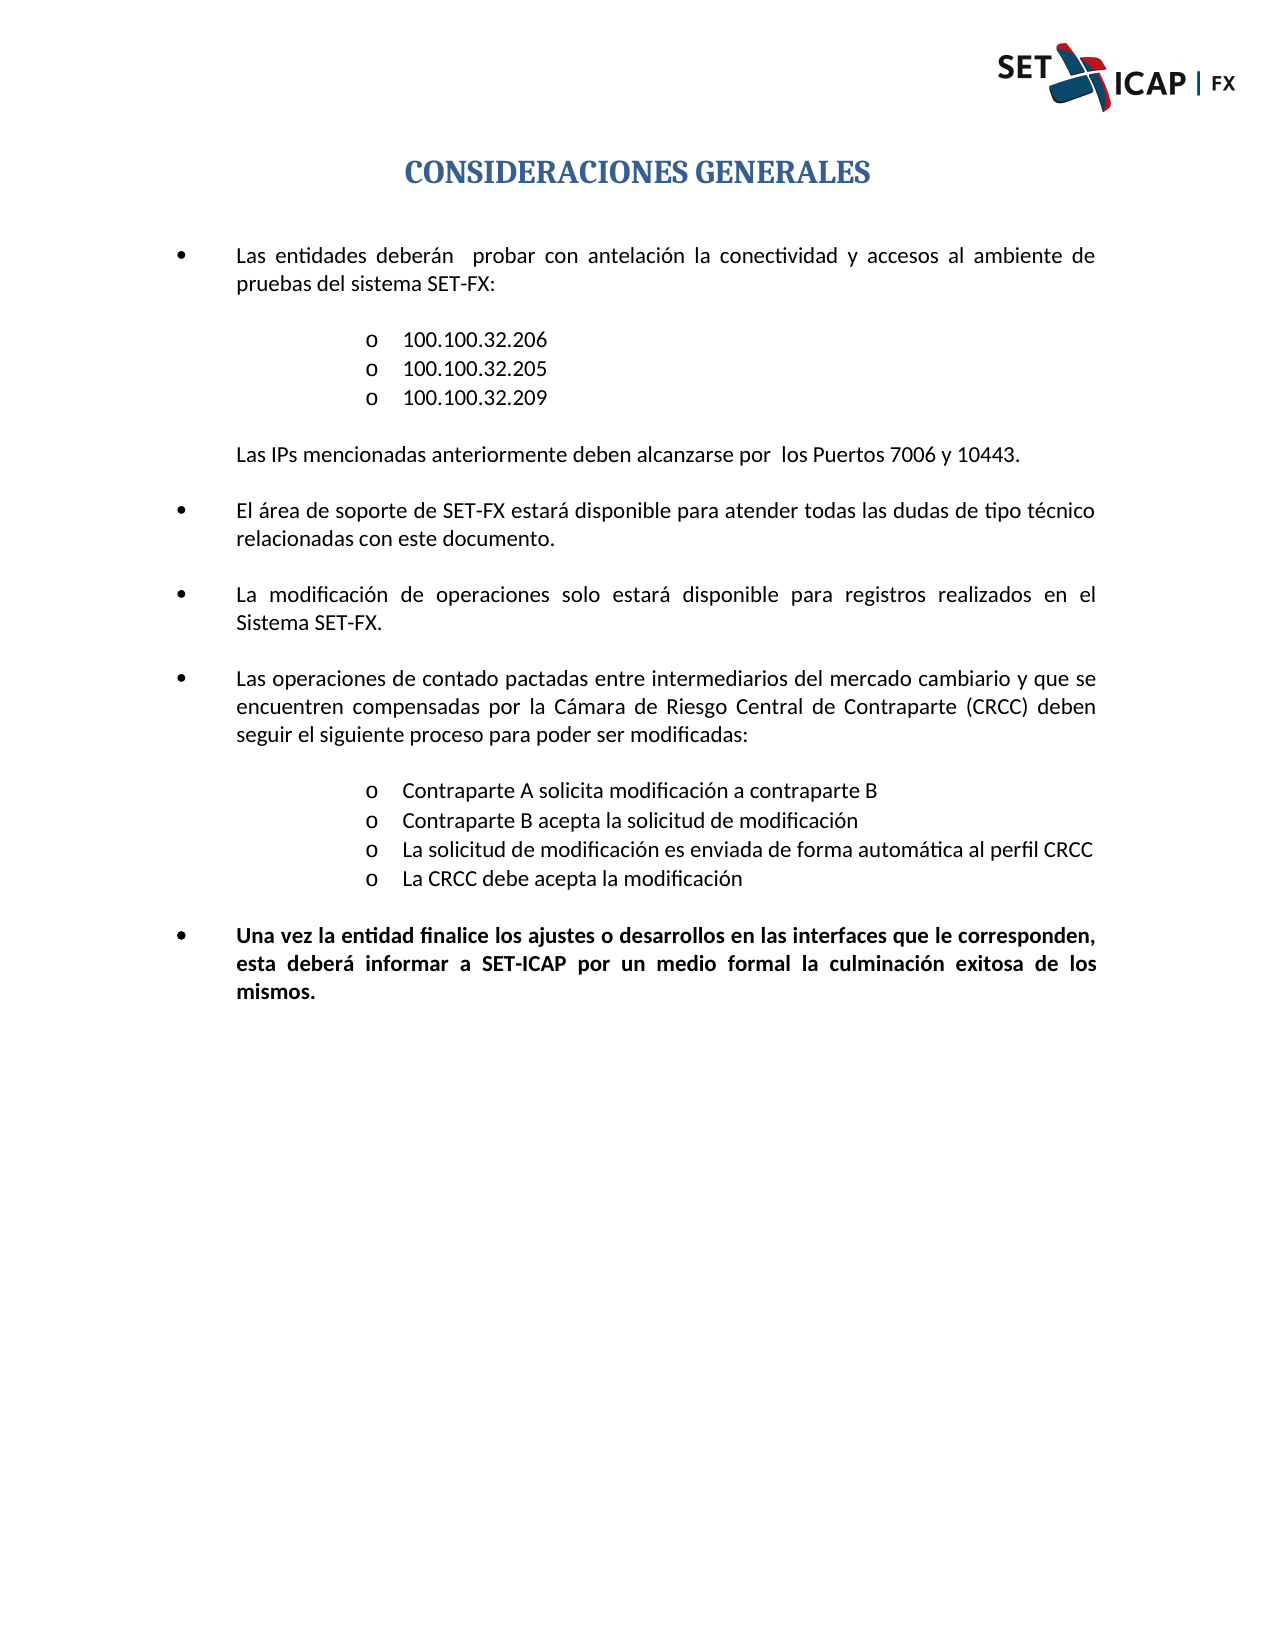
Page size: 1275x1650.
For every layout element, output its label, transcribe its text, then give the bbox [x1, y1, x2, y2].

list La solicitud de modificación es enviada de forma automática al perfil CRCC [365, 835, 1098, 864]
list El área de soporte de SET-FX estará disponible para atender todas las dudas de tipo técnico relacionadas con este documento. [177, 496, 1098, 552]
list Las entidades deberán probar con antelación la conectividad y accesos al ambiente de pruebas del sistema SET-FX: [177, 241, 1098, 297]
list La modificación de operaciones solo estará disponible para registros realizados en el Sistema SET-FX. [177, 580, 1098, 636]
list Contraparte B acepta la solicitud de modificación [365, 806, 1098, 835]
list Las IPs mencionadas anteriormente deben alcanzarse por los Puertos 7006 y 10443. [236, 440, 1098, 468]
list Contraparte A solicita modificación a contraparte B [365, 777, 1098, 806]
subtitle CONSIDERACIONES GENERALES [177, 153, 1098, 192]
picture [995, 36, 1239, 115]
list La CRCC debe acepta la modificación [365, 864, 1098, 893]
list Las operaciones de contado pactadas entre intermediarios del mercado cambiario y que se encuentren compensadas por la Cámara de Riesgo Central de Contraparte (CRCC) deben seguir el siguiente proceso para poder ser modificadas: [177, 664, 1098, 748]
list 100.100.32.206 [365, 325, 1098, 354]
list 100.100.32.209 [365, 383, 1098, 412]
list 100.100.32.205 [365, 354, 1098, 383]
list Una vez la entidad finalice los ajustes o desarrollos en las interfaces que le corresponden, esta deberá informar a SET-ICAP por un medio formal la culminación exitosa de los mismos. [177, 921, 1098, 1005]
